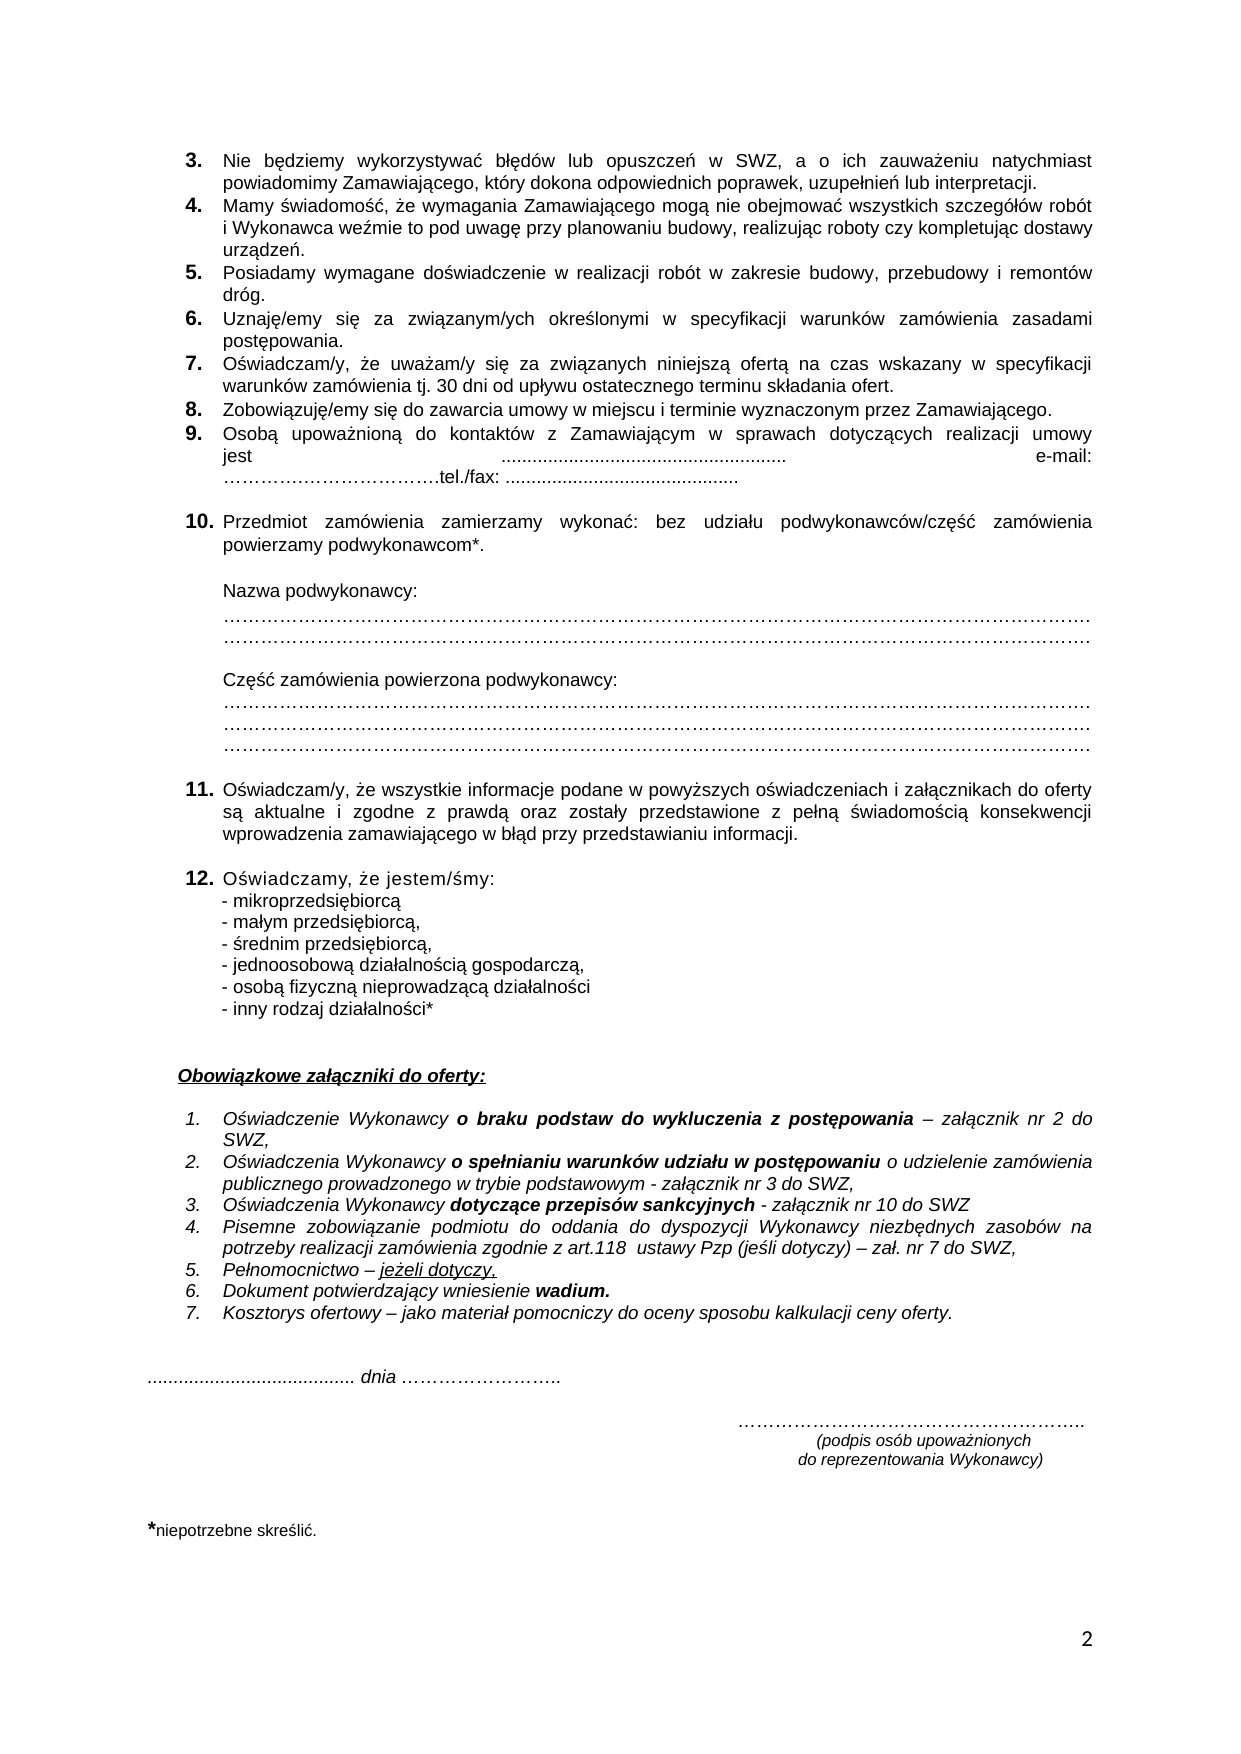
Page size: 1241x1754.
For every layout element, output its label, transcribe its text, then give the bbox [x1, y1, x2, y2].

list ……………………………………………….. [223, 1409, 1093, 1431]
text - inny rodzaj działalności* [221, 997, 1093, 1019]
list Nazwa podwykonawcy: [223, 580, 1093, 601]
text *niepotrzebne skreślić. [148, 1517, 1093, 1541]
list Kosztorys ofertowy – jako materiał pomocniczy do oceny sposobu kalkulacji ceny oferty. [185, 1302, 1093, 1323]
list …………………………………………………………………………………………………………………………. [223, 604, 1093, 626]
list Nie będziemy wykorzystywać błędów lub opuszczeń w SWZ, a o ich zauważeniu natychmiast powiadomimy Zamawiającego, który dokona odpowiednich poprawek, uzupełnień lub interpretacji. [185, 148, 1093, 193]
list Pełnomocnictwo – jeżeli dotyczy, [185, 1258, 1093, 1280]
text Obowiązkowe załączniki do oferty: [177, 1064, 1093, 1086]
text - osobą fizyczną nieprowadzącą działalności [221, 976, 1093, 997]
text - małym przedsiębiorcą, [221, 911, 1093, 933]
list Oświadczam/y, że uważam/y się za związanych niniejszą ofertą na czas wskazany w specyfikacji warunków zamówienia tj. 30 dni od upływu ostatecznego terminu składania ofert. [185, 351, 1093, 397]
list Dokument potwierdzający wniesienie wadium. [185, 1280, 1093, 1302]
text ........................................ dnia …………………….. [148, 1366, 1093, 1388]
list Oświadczenia Wykonawcy dotyczące przepisów sankcyjnych - załącznik nr 10 do SWZ [185, 1194, 1093, 1215]
list Zobowiązuję/emy się do zawarcia umowy w miejscu i terminie wyznaczonym przez Zamawiającego. [185, 397, 1093, 421]
list Oświadczam/y, że wszystkie informacje podane w powyższych oświadczeniach i załącznikach do oferty są aktualne i zgodne z prawdą oraz zostały przedstawione z pełną świadomością konsekwencji wprowadzenia zamawiającego w błąd przy przedstawianiu informacji. [185, 777, 1093, 844]
list Oświadczamy, że jestem/śmy: [185, 866, 1088, 889]
list …………………………………………………………………………………………………………………………. [223, 626, 1093, 648]
list …………………………………………………………………………………………………………………………. [223, 734, 1093, 755]
list (podpis osób upoważnionych [223, 1431, 1093, 1450]
list Posiadamy wymagane doświadczenie w realizacji robót w zakresie budowy, przebudowy i remontów dróg. [185, 260, 1093, 306]
list Część zamówienia powierzona podwykonawcy: …………………………………………………………………………………………………………………………. [223, 669, 1093, 712]
list Oświadczenie Wykonawcy o braku podstaw do wykluczenia z postępowania – załącznik nr 2 do SWZ, [185, 1108, 1093, 1151]
list Mamy świadomość, że wymagania Zamawiającego mogą nie obejmować wszystkich szczegółów robót i Wykonawca weźmie to pod uwagę przy planowaniu budowy, realizując roboty czy kompletując dostawy urządzeń. [185, 193, 1093, 260]
list Oświadczenia Wykonawcy o spełnianiu warunków udziału w postępowaniu o udzielenie zamówienia publicznego prowadzonego w trybie podstawowym - załącznik nr 3 do SWZ, [185, 1151, 1093, 1194]
list Przedmiot zamówienia zamierzamy wykonać: bez udziału podwykonawców/część zamówienia powierzamy podwykonawcom*. [185, 509, 1093, 555]
list Osobą upoważnioną do kontaktów z Zamawiającym w sprawach dotyczących realizacji umowy jest ....................................................... e-mail: ………….………………….tel./fax: ............................................. [185, 421, 1093, 488]
text - mikroprzedsiębiorcą [221, 889, 1093, 911]
text - jednoosobową działalnością gospodarczą, [221, 954, 1093, 976]
list …………………………………………………………………………………………………………………………. [223, 712, 1093, 734]
text - średnim przedsiębiorcą, [221, 933, 1093, 954]
text do reprezentowania Wykonawcy) [148, 1450, 1093, 1469]
list Uznaję/emy się za związanym/ych określonymi w specyfikacji warunków zamówienia zasadami postępowania. [185, 306, 1093, 351]
list Pisemne zobowiązanie podmiotu do oddania do dyspozycji Wykonawcy niezbędnych zasobów na potrzeby realizacji zamówienia zgodnie z art.118 ustawy Pzp (jeśli dotyczy) – zał. nr 7 do SWZ, [185, 1215, 1093, 1258]
